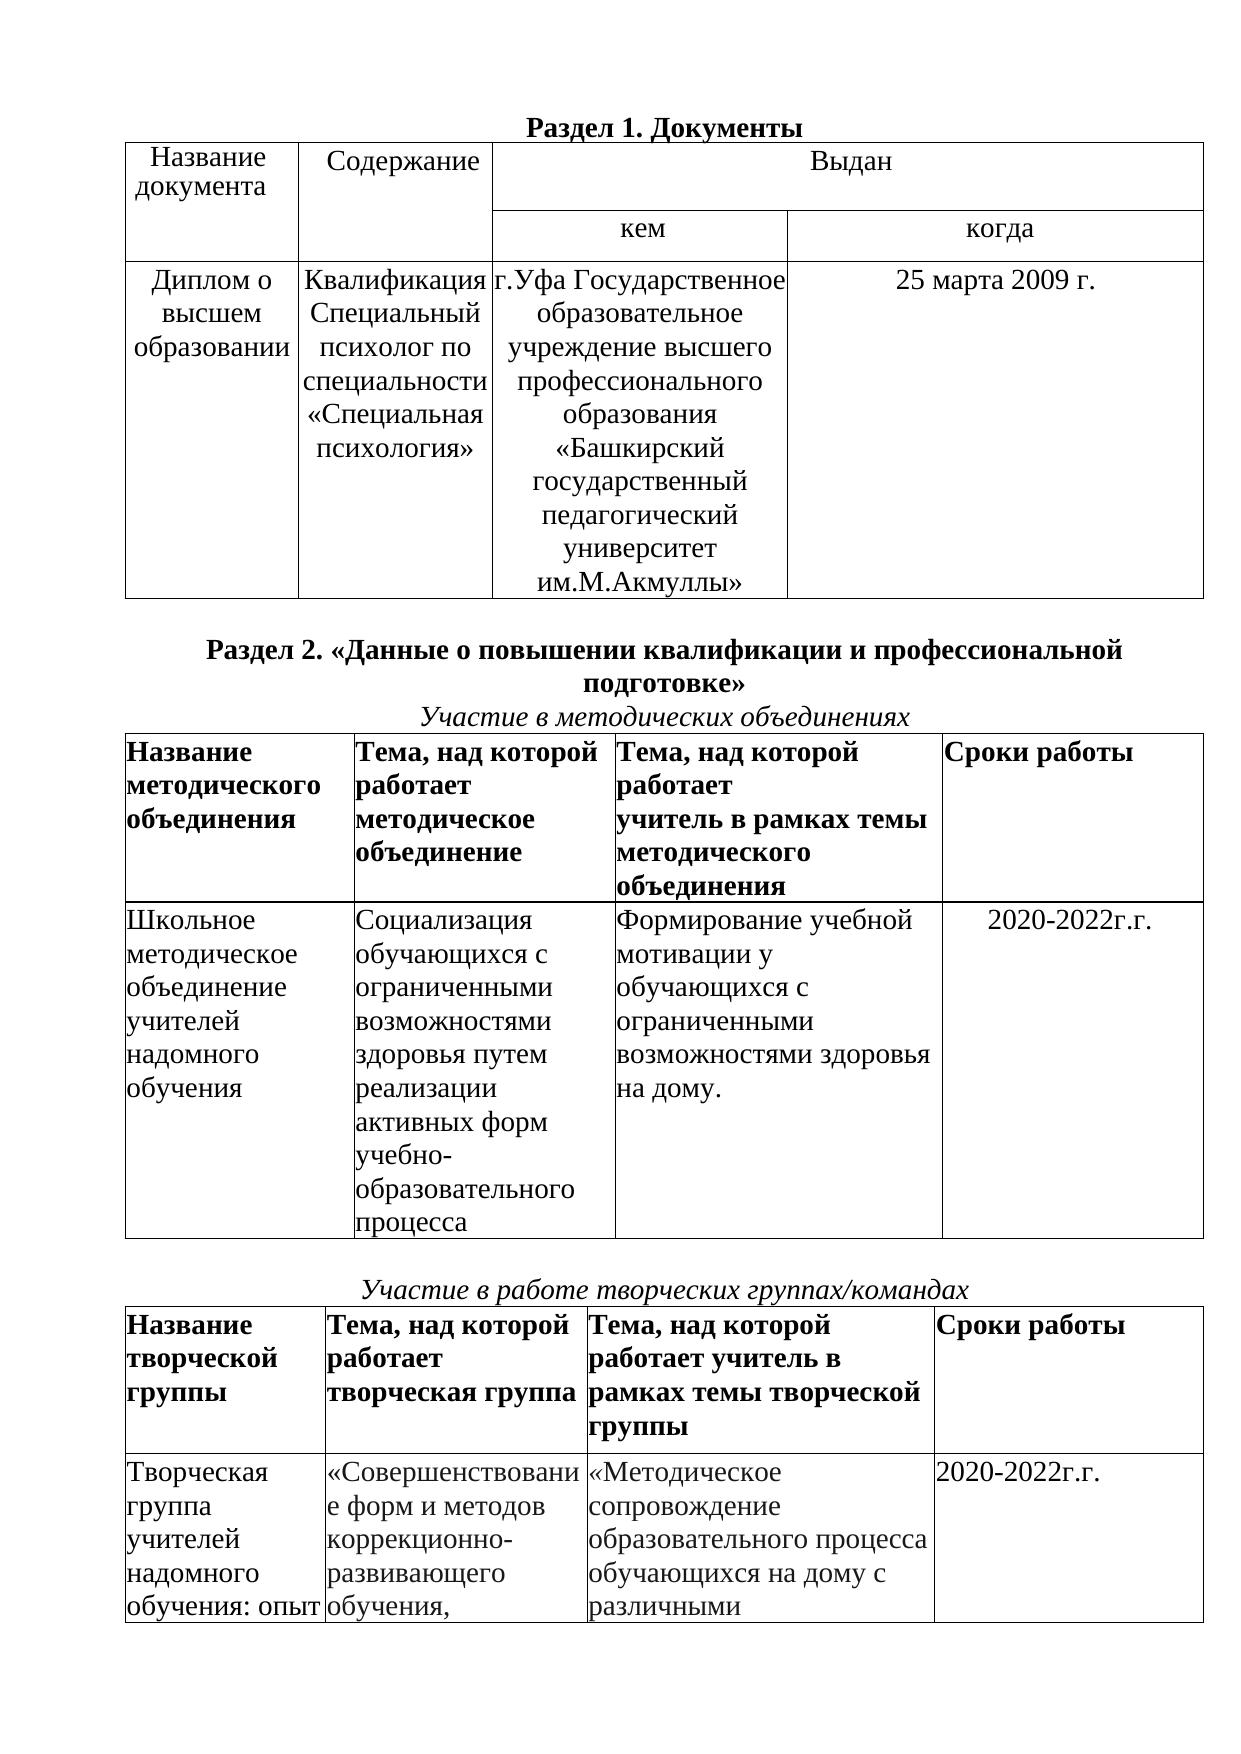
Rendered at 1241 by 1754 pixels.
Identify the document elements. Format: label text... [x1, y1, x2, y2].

table_cell Формирование учебной мотивации у обучающихся с ограниченными возможностями здоровья на дому. [616, 903, 942, 1238]
table_header Содержание [299, 143, 492, 261]
table_header Тема, над которой работает методическое объединение [355, 734, 615, 901]
text Раздел 2. «Данные о повышении квалификации и профессиональной подготовке» [177, 632, 1152, 699]
table_header Сроки работы [935, 1307, 1203, 1453]
table_cell Диплом о высшем образовании [126, 262, 298, 597]
table_cell Квалификация Специальный психолог по специальности «Специальная психология» [299, 262, 492, 597]
text Раздел 1. Документы [177, 118, 657, 142]
table_header Сроки работы [943, 734, 1203, 901]
table_header Название методического объединения [126, 734, 354, 901]
table_header Выдан [493, 143, 1203, 209]
table_header Тема, над которой работает учитель в рамках темы методического объединения [616, 734, 942, 901]
table_cell Школьное методическое объединение учителей надомного обучения [126, 903, 354, 1238]
table_header Тема, над которой работает учитель в рамках темы творческой группы [588, 1307, 934, 1453]
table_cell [588, 1454, 934, 1622]
table_cell 2020-2022г.г. [935, 1454, 1203, 1622]
text Участие в методических объединениях [177, 699, 1152, 733]
table_header Название творческой группы [126, 1307, 325, 1453]
table_cell г.Уфа Государственное образовательное учреждение высшего профессионального образования «Башкирский государственный педагогический университет им.М.Акмуллы» [493, 262, 787, 597]
table_cell Социализация обучающихся с ограниченными возможностями здоровья путем реализации активных форм учебно-образовательного процесса [355, 903, 615, 1238]
table_cell когда [788, 211, 1203, 261]
table_header Название документа [126, 143, 298, 261]
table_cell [126, 1454, 325, 1622]
text Участие в работе творческих группах/командах [177, 1272, 1152, 1306]
table_cell кем [493, 211, 787, 261]
table_cell 25 марта 2009 г. [788, 262, 1203, 597]
table_cell 2020-2022г.г. [943, 903, 1203, 1238]
text Раздел 1. Документы [667, 118, 1152, 142]
table_header Тема, над которой работает творческая группа [326, 1307, 587, 1453]
